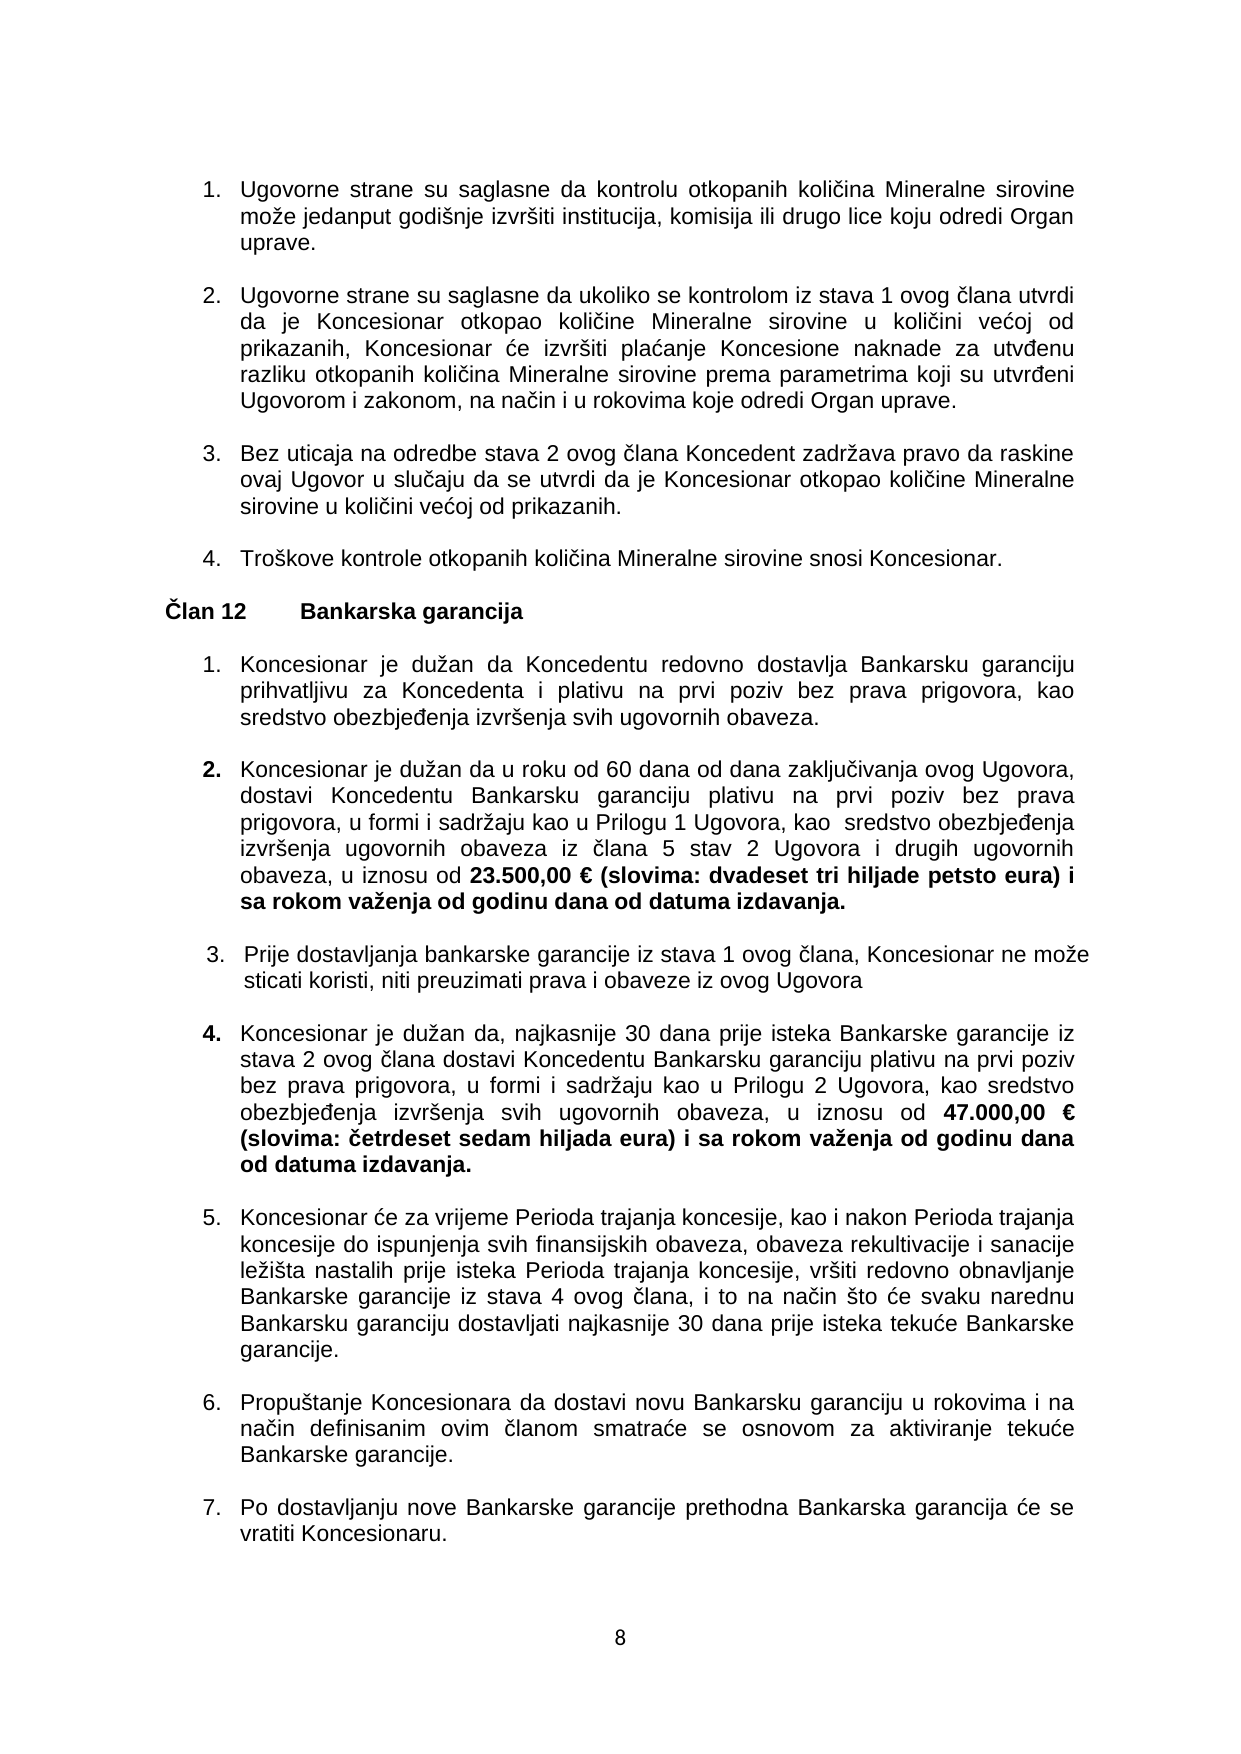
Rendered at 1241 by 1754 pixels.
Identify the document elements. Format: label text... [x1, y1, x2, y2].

list Ugovorne strane su saglasne da ukoliko se kontrolom iz stava 1 ovog člana utvrdi da je Koncesionar otkopao količine Mineralne sirovine u količini većoj od prikazanih, Koncesionar će izvršiti plaćanje Koncesione naknade za utvđenu razliku otkopanih količina Mineralne sirovine prema parametrima koji su utvrđeni Ugovorom i zakonom, na način i u rokovima koje odredi Organ uprave. [202, 282, 1075, 413]
list Prije dostavljanja bankarske garancije iz stava 1 ovog člana, Koncesionar ne može sticati koristi, niti preuzimati prava i obaveze iz ovog Ugovora [206, 941, 1090, 993]
list Koncesionar je dužan da, najkasnije 30 dana prije isteka Bankarske garancije iz stava 2 ovog člana dostavi Koncedentu Bankarsku garanciju plativu na prvi poziv bez prava prigovora, u formi i sadržaju kao u Prilogu 2 Ugovora, kao sredstvo obezbjeđenja izvršenja svih ugovornih obaveza, u iznosu od 47.000,00 € (slovima: četrdeset sedam hiljada eura) i sa rokom važenja od godinu dana od datuma izdavanja. [202, 1020, 1075, 1178]
list Propuštanje Koncesionara da dostavi novu Bankarsku garanciju u rokovima i na način definisanim ovim članom smatraće se osnovom za aktiviranje tekuće Bankarske garancije. [202, 1389, 1075, 1468]
list Ugovorne strane su saglasne da kontrolu otkopanih količina Mineralne sirovine može jedanput godišnje izvršiti institucija, komisija ili drugo lice koju odredi Organ uprave. [202, 176, 1075, 255]
list Po dostavljanju nove Bankarske garancije prethodna Bankarska garancija će se vratiti Koncesionaru. [202, 1494, 1075, 1547]
list Koncesionar će za vrijeme Perioda trajanja koncesije, kao i nakon Perioda trajanja koncesije do ispunjenja svih finansijskih obaveza, obaveza rekultivacije i sanacije ležišta nastalih prije isteka Perioda trajanja koncesije, vršiti redovno obnavljanje Bankarske garancije iz stava 4 ovog člana, i to na način što će svaku narednu Bankarsku garanciju dostavljati najkasnije 30 dana prije isteka tekuće Bankarske garancije. [202, 1204, 1075, 1362]
list Bez uticaja na odredbe stava 2 ovog člana Koncedent zadržava pravo da raskine ovaj Ugovor u slučaju da se utvrdi da je Koncesionar otkopao količine Mineralne sirovine u količini većoj od prikazanih. [202, 440, 1075, 519]
list Koncesionar je dužan da u roku od 60 dana od dana zaključivanja ovog Ugovora, dostavi Koncedentu Bankarsku garanciju plativu na prvi poziv bez prava prigovora, u formi i sadržaju kao u Prilogu 1 Ugovora, kao sredstvo obezbjeđenja izvršenja ugovornih obaveza iz člana 5 stav 2 Ugovora i drugih ugovornih obaveza, u iznosu od 23.500,00 € (slovima: dvadeset tri hiljade petsto eura) i sa rokom važenja od godinu dana od datuma izdavanja. [202, 756, 1075, 914]
list Koncesionar je dužan da Koncedentu redovno dostavlja Bankarsku garanciju prihvatljivu za Koncedenta i plativu na prvi poziv bez prava prigovora, kao sredstvo obezbjeđenja izvršenja svih ugovornih obaveza. [202, 651, 1075, 730]
list Bankarska garancija [165, 598, 1075, 624]
list Troškove kontrole otkopanih količina Mineralne sirovine snosi Koncesionar. [202, 545, 1075, 572]
